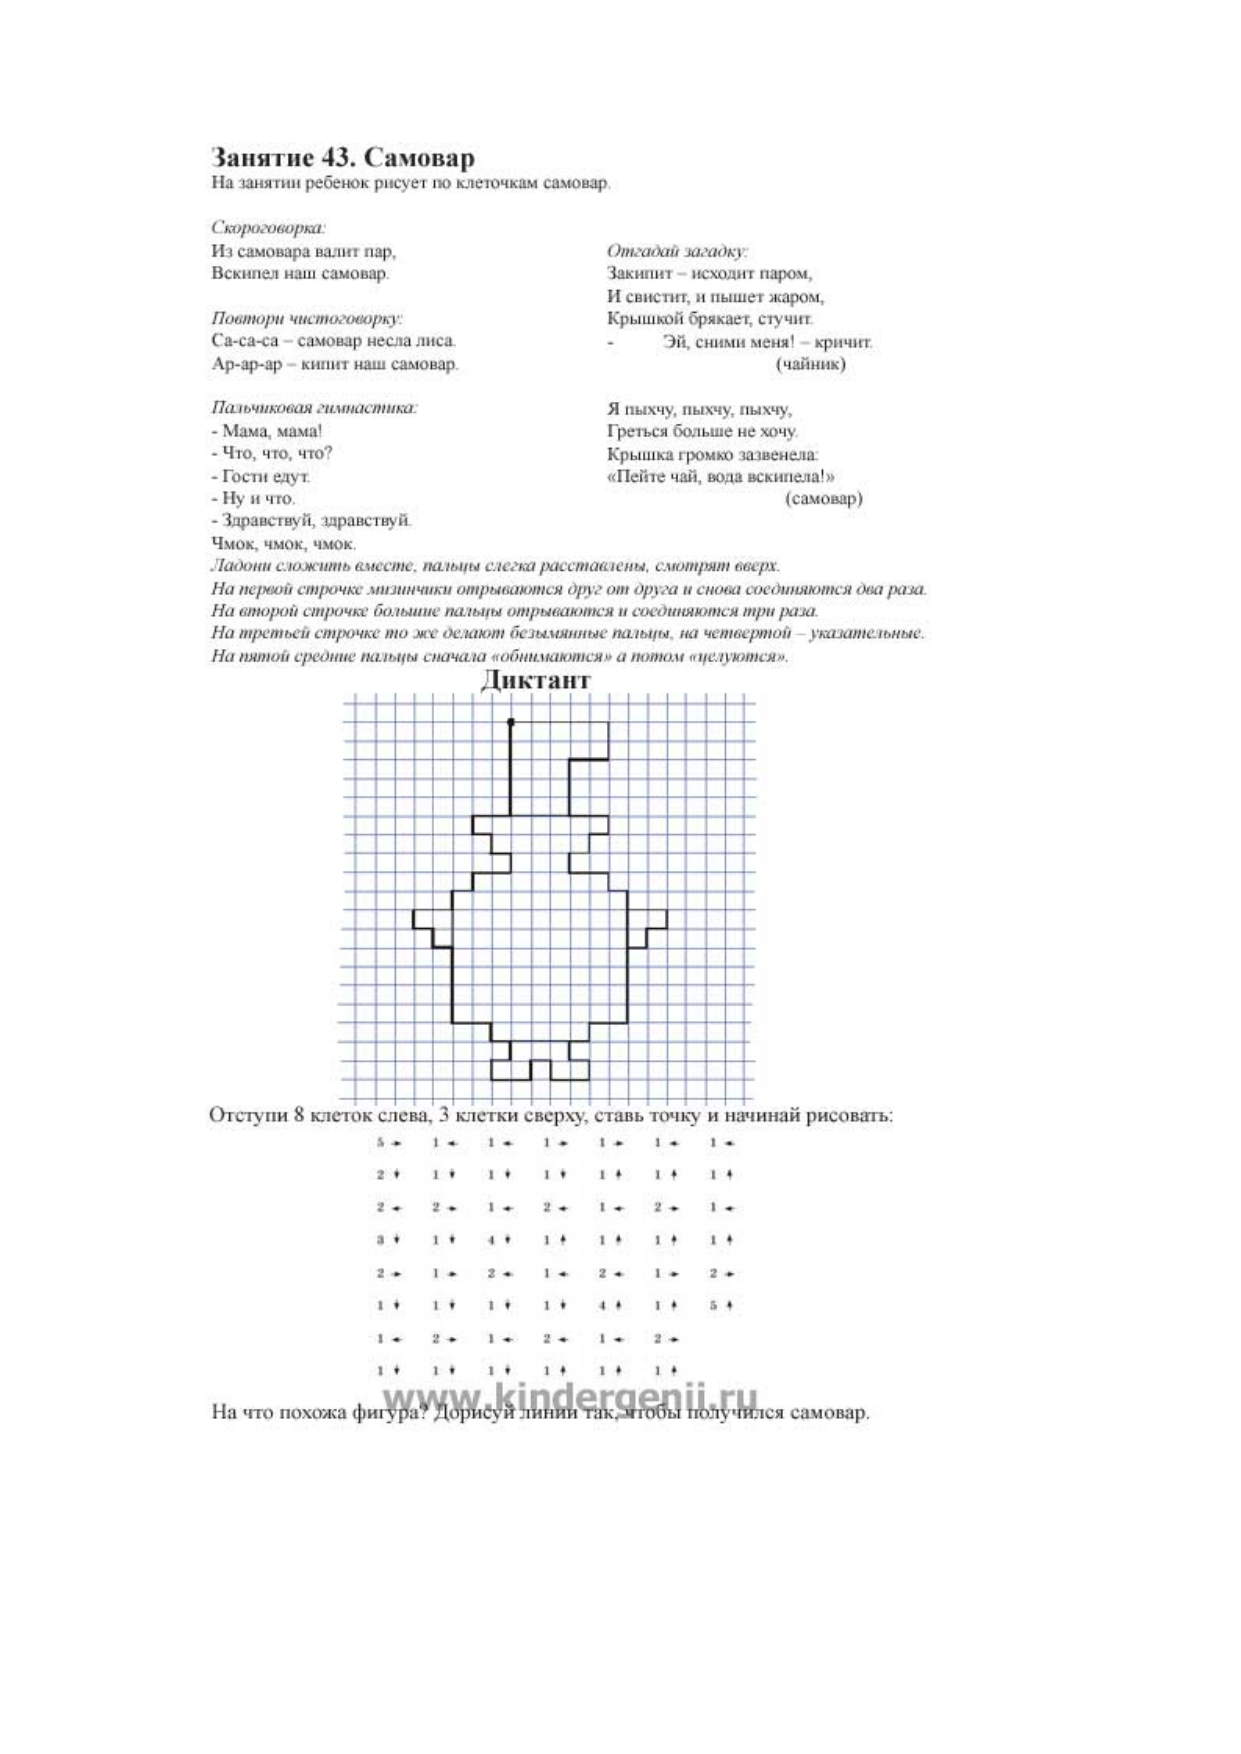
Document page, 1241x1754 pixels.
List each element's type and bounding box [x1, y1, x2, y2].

picture [118, 118, 1004, 1447]
